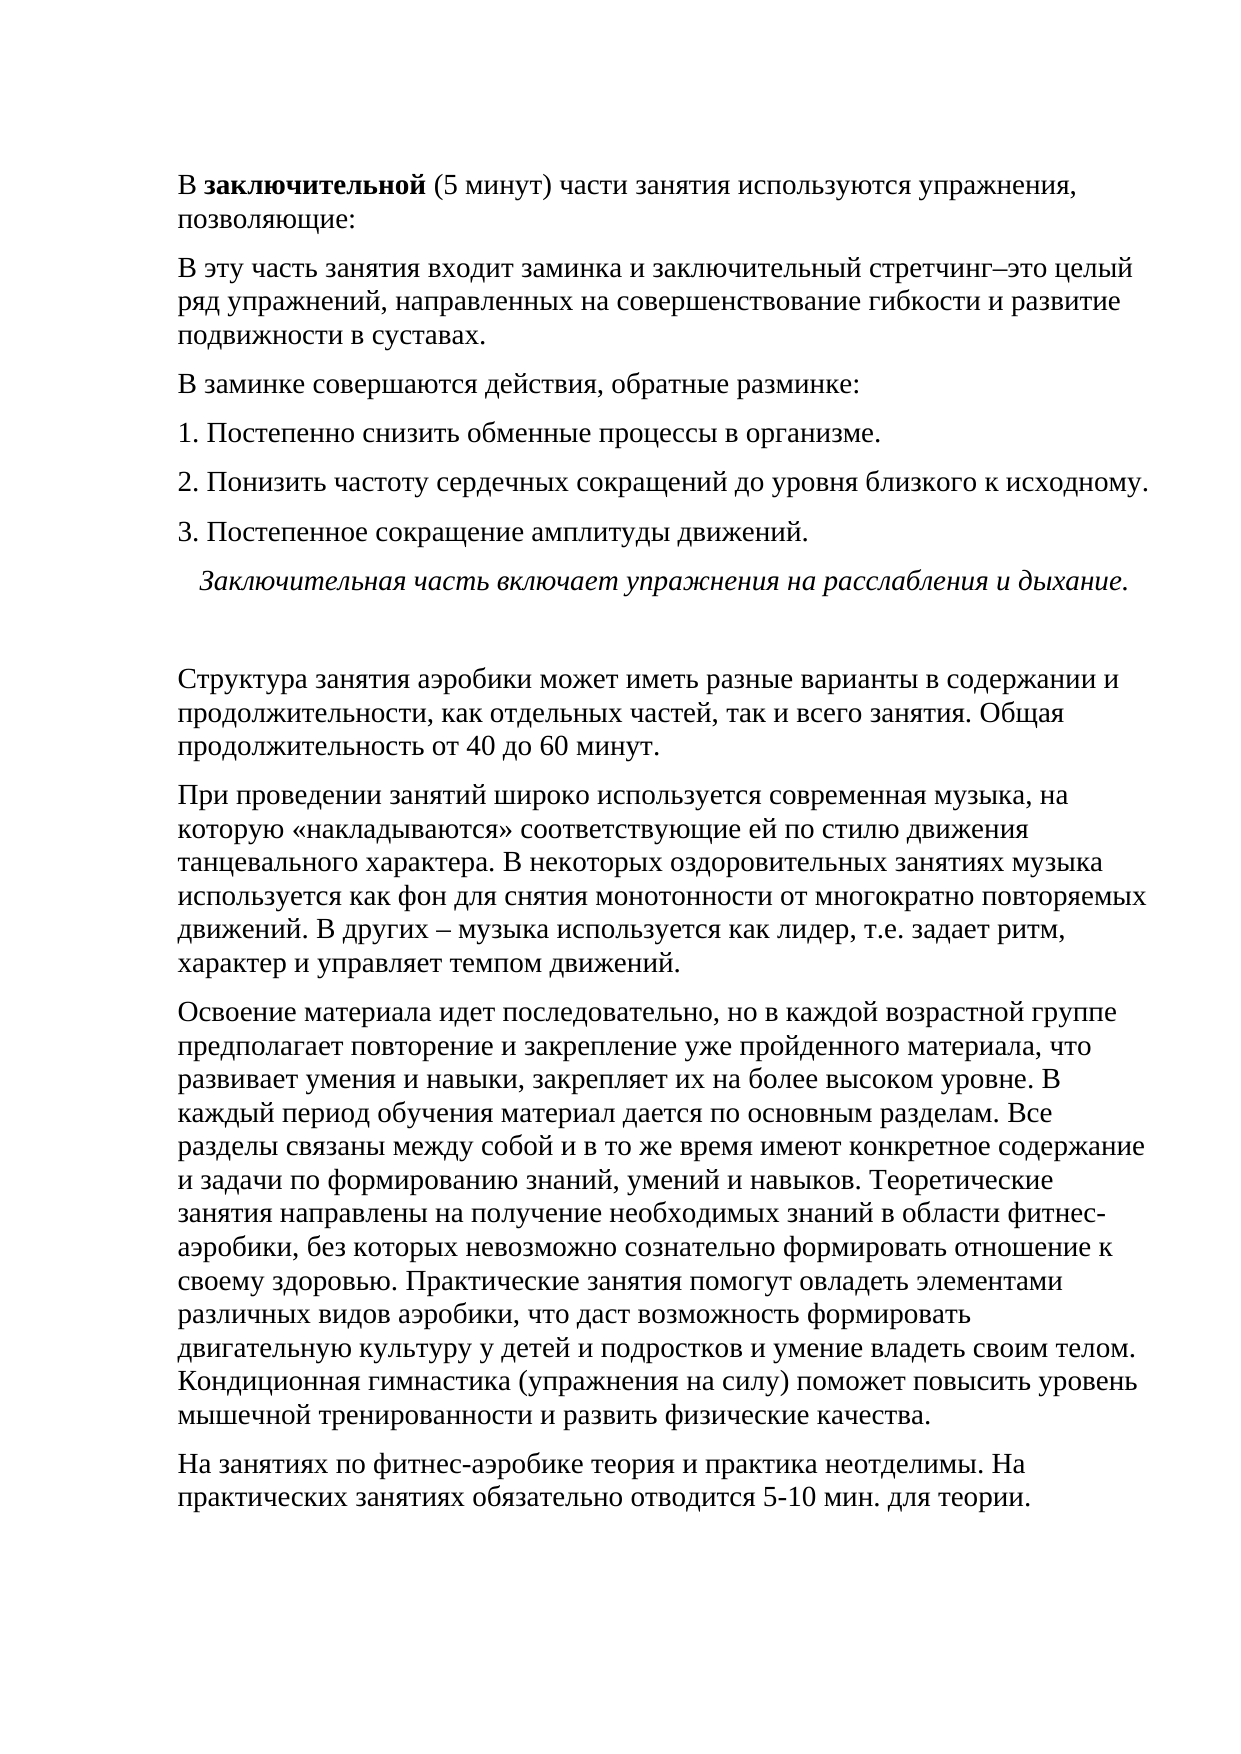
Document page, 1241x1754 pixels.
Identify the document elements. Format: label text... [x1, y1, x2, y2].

text 1. Постепенно снизить обменные процессы в организме. [177, 415, 1152, 449]
text 2. Понизить частоту сердечных сокращений до уровня близкого к исходному. [177, 464, 1152, 498]
text Заключительная часть включает упражнения на расслабления и дыхание. [177, 563, 1152, 596]
text В заминке совершаются действия, обратные разминке: [177, 366, 1152, 400]
text На занятиях по фитнес-аэробике теория и практика неотделимы. На практических занятиях обязательно отводится 5-10 мин. для теории. [177, 1446, 1152, 1513]
text Освоение материала идет последовательно, но в каждой возрастной группе предполагает повторение и закрепление уже пройденного материала, что развивает умения и навыки, закрепляет их на более высоком уровне. В каждый период обучения материал дается по основным разделам. Все разделы связаны между собой и в то же время имеют конкретное содержание и задачи по формированию знаний, умений и навыков. Теоретические занятия направлены на получение необходимых знаний в области фитнес-аэробики, без которых невозможно сознательно формировать отношение к своему здоровью. Практические занятия помогут овладеть элементами различных видов аэробики, что даст возможность формировать двигательную культуру у детей и подростков и умение владеть своим телом. Кондиционная гимнастика (упражнения на силу) поможет повысить уровень мышечной тренированности и развить физические качества. [177, 994, 1152, 1430]
text Структура занятия аэробики может иметь разные варианты в содержании и продолжительности, как отдельных частей, так и всего занятия. Общая продолжительность от 40 до 60 минут. [177, 661, 1152, 762]
text В эту часть занятия входит заминка и заключительный стретчинг–это целый ряд упражнений, направленных на совершенствование гибкости и развитие подвижности в суставах. [177, 250, 1152, 351]
text 3. Постепенное сокращение амплитуды движений. [177, 514, 1152, 547]
text В заключительной (5 минут) части занятия используются упражнения, позволяющие: [177, 167, 1152, 234]
text При проведении занятий широко используется современная музыка, на которую «накладываются» соответствующие ей по стилю движения танцевального характера. В некоторых оздоровительных занятиях музыка используется как фон для снятия монотонности от многократно повторяемых движений. В других – музыка используется как лидер, т.е. задает ритм, характер и управляет темпом движений. [177, 777, 1152, 979]
